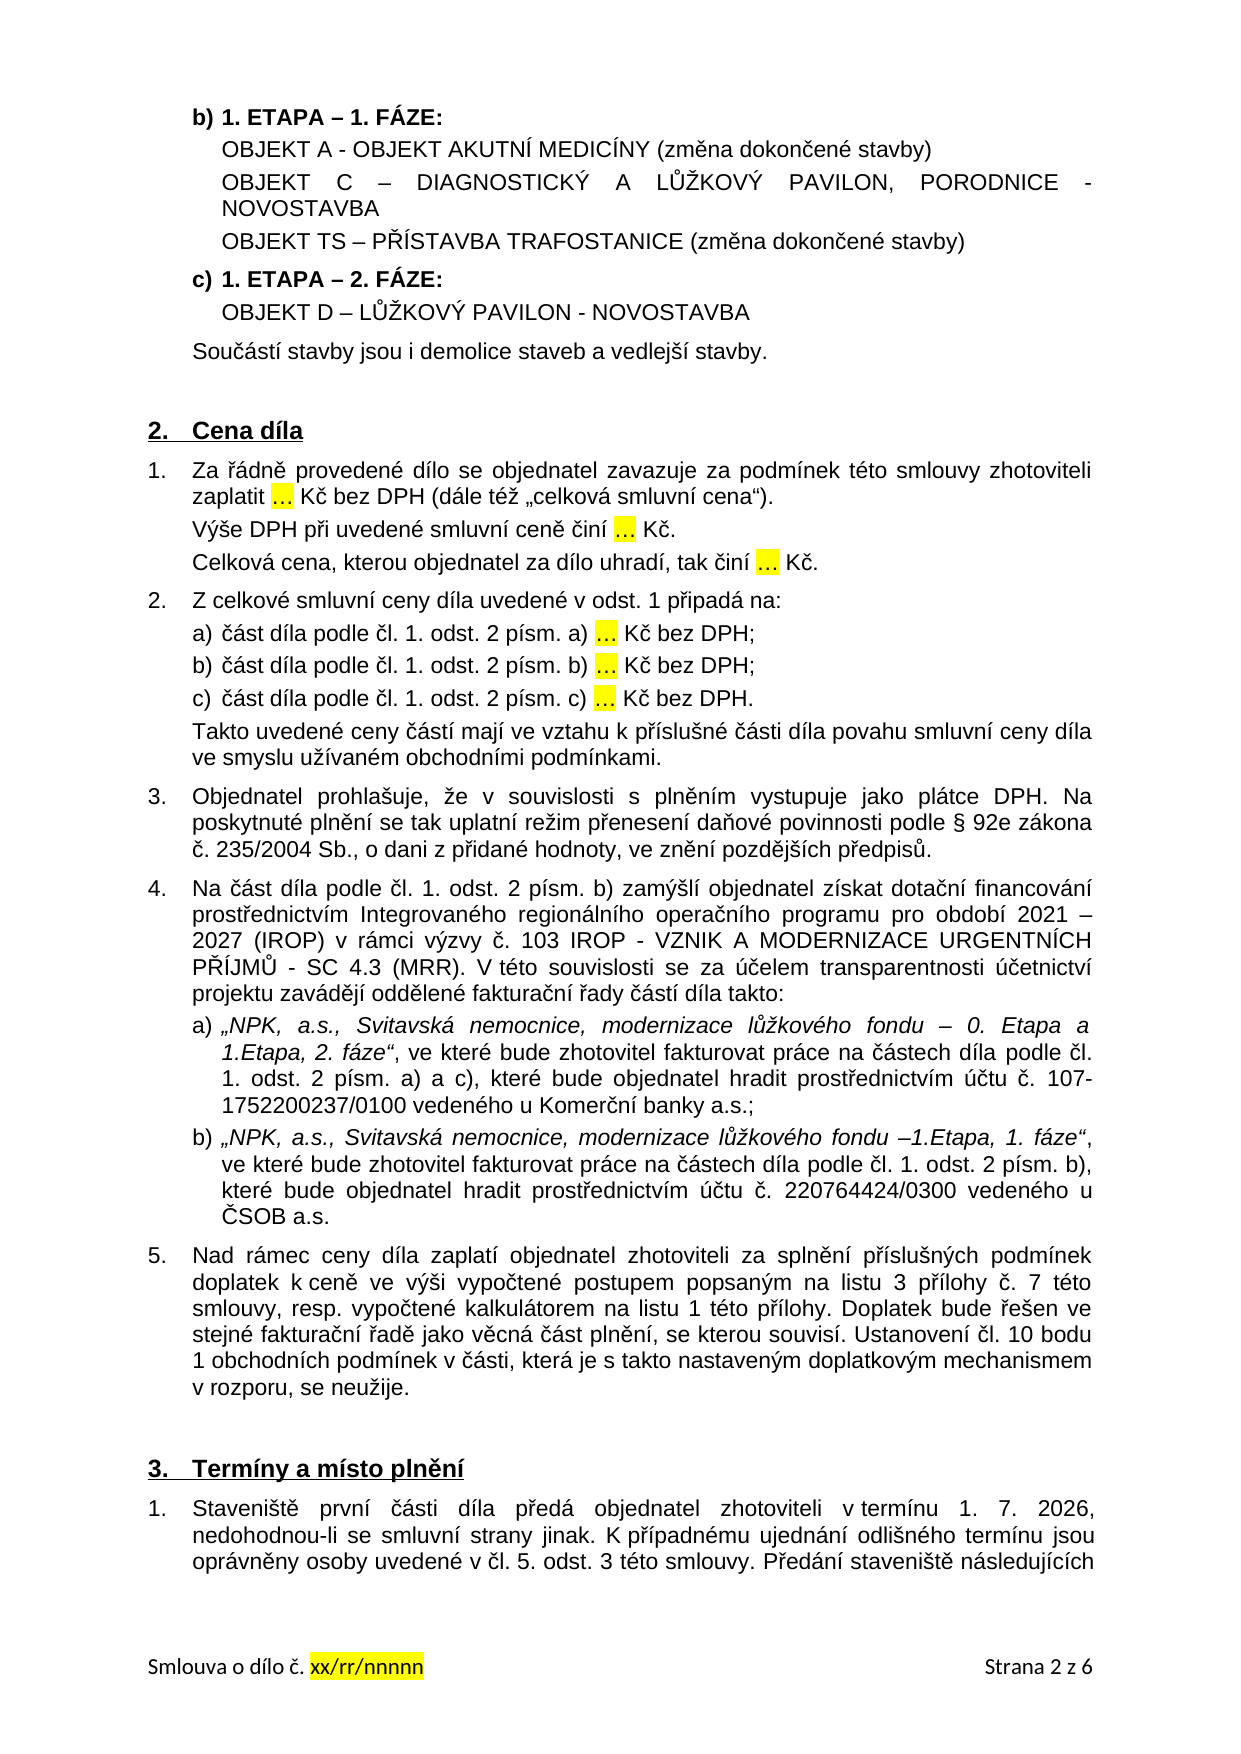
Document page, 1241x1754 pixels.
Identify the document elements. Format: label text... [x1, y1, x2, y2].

list část díla podle čl. 1. odst. 2 písm. c) … Kč bez DPH. [616, 685, 1093, 711]
list část díla podle čl. 1. odst. 2 písm. a) … Kč bez DPH; [618, 620, 1093, 646]
list Nad rámec ceny díla zaplatí objednatel zhotoviteli za splnění příslušných podmínek doplatek k ceně ve výši vypočtené postupem popsaným na listu 3 přílohy č. 7 této smlouvy, resp. vypočtené kalkulátorem na listu 1 této přílohy. Doplatek bude řešen ve stejné fakturační řadě jako věcná část plnění, se kterou souvisí. Ustanovení čl. 10 bodu 1 obchodních podmínek v části, která je s takto nastaveným doplatkovým mechanismem v rozporu, se neužije. [148, 1242, 1093, 1400]
list 1. ETAPA – 2. FÁZE: [192, 266, 1093, 293]
list Na část díla podle čl. 1. odst. 2 písm. b) zamýšlí objednatel získat dotační financování prostřednictvím Integrovaného regionálního operačního programu pro období 2021 – 2027 (IROP) v rámci výzvy č. 103 IROP - VZNIK A MODERNIZACE URGENTNÍCH PŘÍJMŮ - SC 4.3 (MRR). V této souvislosti se za účelem transparentnosti účetnictví projektu zavádějí oddělené fakturační řady částí díla takto: [148, 874, 1093, 1006]
text a) „NPK, a.s., Svitavská nemocnice, modernizace lůžkového fondu – 0. Etapa a 1.Etapa, 2. fáze“, ve které bude zhotovitel fakturovat práce na částech díla podle čl. 1. odst. 2 písm. a) a c), které bude objednatel hradit prostřednictvím účtu č. 107-1752200237/0100 vedeného u Komerční banky a.s.; [192, 1012, 1093, 1118]
list část díla podle čl. 1. odst. 2 písm. a) … Kč bez DPH; [192, 620, 595, 646]
list 1. ETAPA – 1. FÁZE: [192, 103, 1093, 130]
text OBJEKT A - OBJEKT AKUTNÍ MEDICÍNY (změna dokončené stavby) [221, 136, 1093, 162]
list 2. Cena díla [148, 416, 1093, 444]
text b) „NPK, a.s., Svitavská nemocnice, modernizace lůžkového fondu –1.Etapa, 1. fáze“, ve které bude zhotovitel fakturovat práce na částech díla podle čl. 1. odst. 2 písm. b), které bude objednatel hradit prostřednictvím účtu č. 220764424/0300 vedeného u ČSOB a.s. [192, 1124, 1093, 1229]
list 3. Termíny a místo plnění [148, 1454, 1093, 1483]
list Objednatel prohlašuje, že v souvislosti s plněním vystupuje jako plátce DPH. Na poskytnuté plnění se tak uplatní režim přenesení daňové povinnosti podle § 92e zákona č. 235/2004 Sb., o dani z přidané hodnoty, ve znění pozdějších předpisů. [148, 783, 1093, 862]
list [148, 1495, 1095, 1574]
list část díla podle čl. 1. odst. 2 písm. b) … Kč bez DPH; [192, 652, 1093, 679]
text Takto uvedené ceny částí mají ve vztahu k příslušné části díla povahu smluvní ceny díla ve smyslu užívaném obchodními podmínkami. [192, 718, 1093, 770]
list Celková cena, kterou objednatel za dílo uhradí, tak činí … Kč. [192, 548, 1093, 575]
list Za řádně provedené dílo se objednatel zavazuje za podmínek této smlouvy zhotoviteli zaplatit … Kč bez DPH (dále též „celková smluvní cena“). [147, 457, 1093, 509]
list část díla podle čl. 1. odst. 2 písm. c) … Kč bez DPH. [192, 685, 594, 711]
text Součástí stavby jsou i demolice staveb a vedlejší stavby. [192, 338, 1093, 364]
text OBJEKT TS – PŘÍSTAVBA TRAFOSTANICE (změna dokončené stavby) [221, 228, 1093, 254]
text OBJEKT C – DIAGNOSTICKÝ A LŮŽKOVÝ PAVILON, PORODNICE - NOVOSTAVBA [221, 169, 1093, 221]
list Výše DPH při uvedené smluvní ceně činí … Kč. [192, 516, 614, 542]
list Z celkové smluvní ceny díla uvedené v odst. 1 připadá na: [148, 587, 1093, 614]
list Výše DPH při uvedené smluvní ceně činí … Kč. [636, 516, 1093, 542]
text OBJEKT D – LŮŽKOVÝ PAVILON - NOVOSTAVBA [221, 299, 1093, 325]
